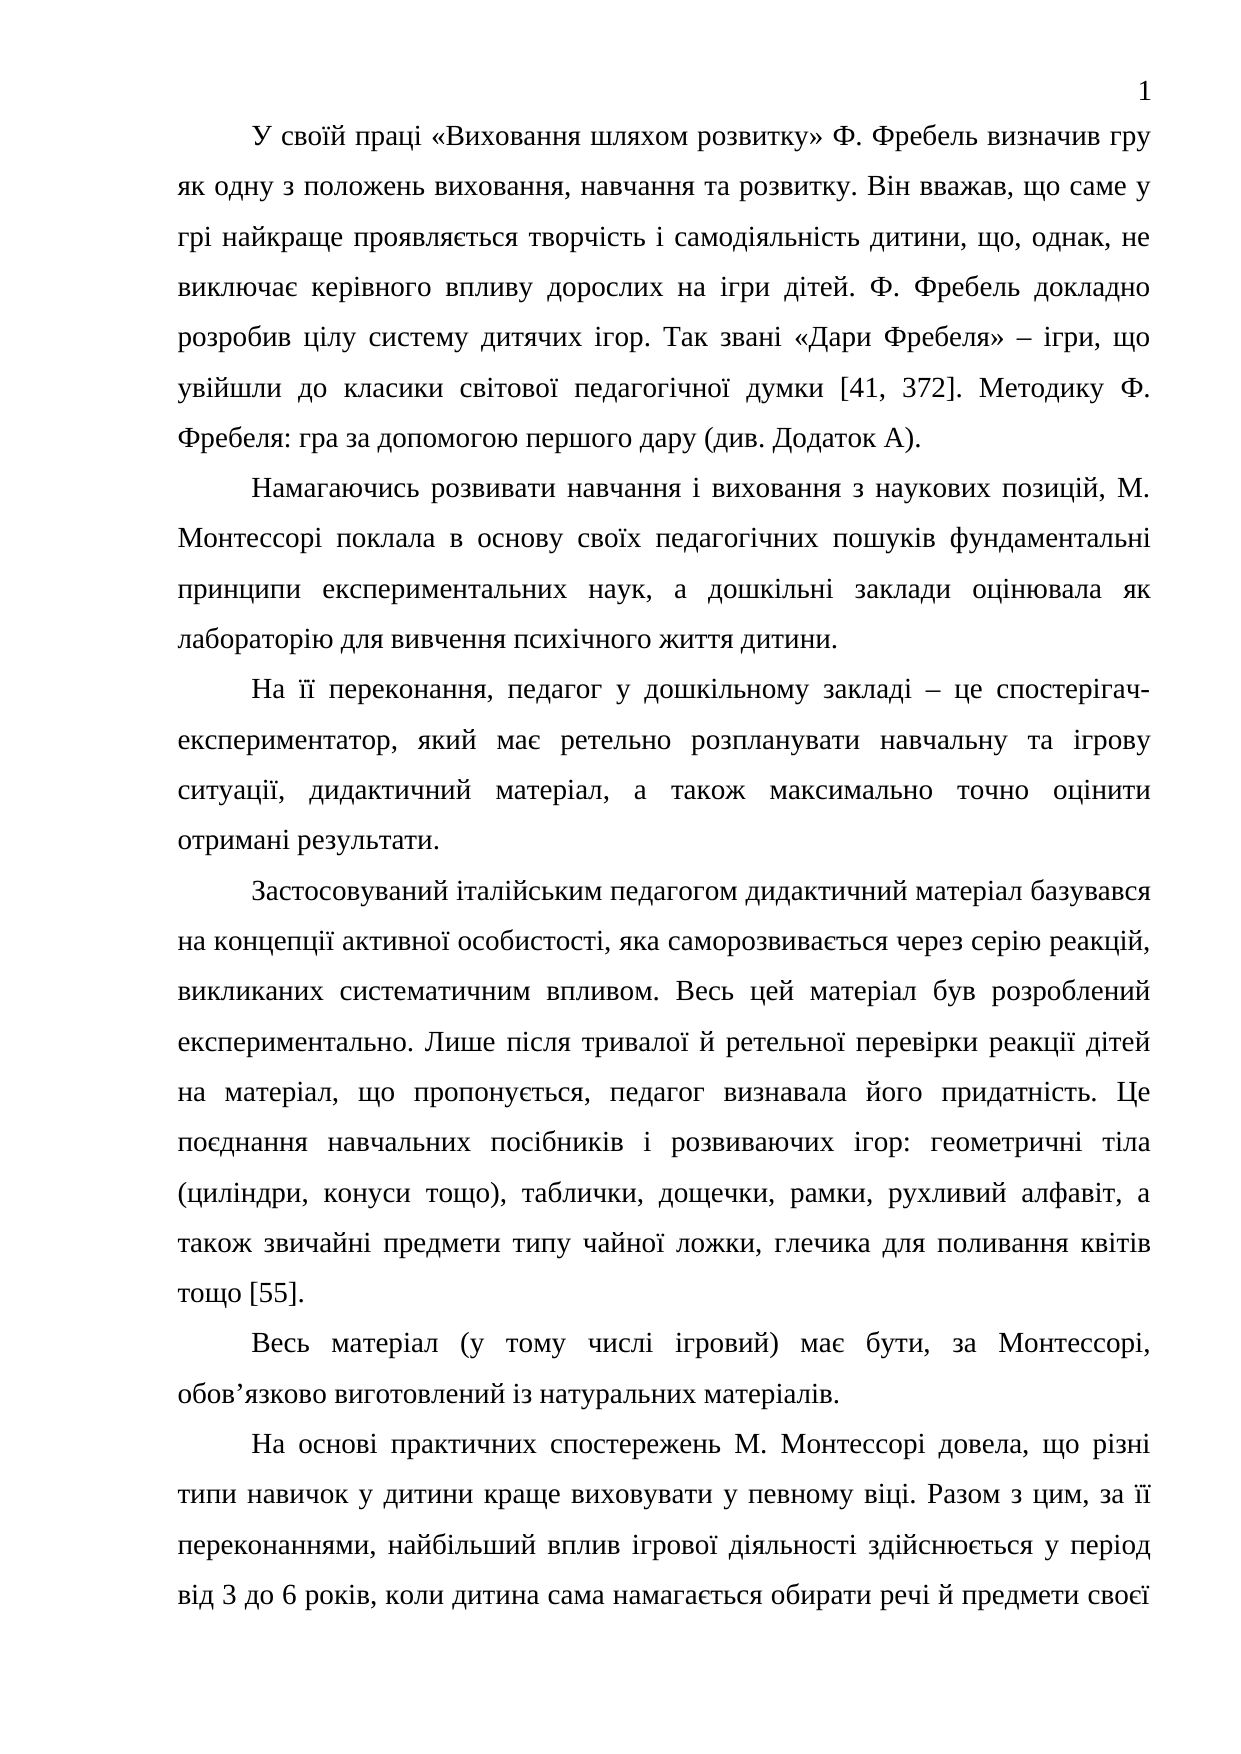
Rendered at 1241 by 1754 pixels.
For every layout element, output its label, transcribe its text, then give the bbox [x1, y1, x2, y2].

text Весь матеріал (у тому числі ігровий) має бути, за Монтессорі, обов’язково виготовлений із натуральних матеріалів. [177, 1326, 1152, 1409]
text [177, 1426, 1152, 1611]
text У своїй праці «Виховання шляхом розвитку» Ф. Фребель визначив гру як одну з положень виховання, навчання та розвитку. Він вважав, що саме у грі найкраще проявляється творчість і самодіяльність дитини, що, однак, не виключає керівного впливу дорослих на ігри дітей. Ф. Фребель докладно розробив цілу систему дитячих ігор. Так звані «Дари Фребеля» – ігри, що увійшли до класики світової педагогічної думки [41, 372]. Методику Ф. Фребеля: гра за допомогою першого дару (див. Додаток А). [177, 118, 1152, 453]
text Намагаючись розвивати навчання і виховання з наукових позицій, М. Монтессорі поклала в основу своїх педагогічних пошуків фундаментальні принципи експериментальних наук, а дошкільні заклади оцінювала як лабораторію для вивчення психічного життя дитини. [177, 470, 1152, 655]
text На її переконання, педагог у дошкільному закладі – це спостерігач-експериментатор, який має ретельно розпланувати навчальну та ігрову ситуації, дидактичний матеріал, а також максимально точно оцінити отримані результати. [177, 672, 1152, 856]
text Застосовуваний італійським педагогом дидактичний матеріал базувався на концепції активної особистості, яка саморозвивається через серію реакцій, викликаних систематичним впливом. Весь цей матеріал був розроблений експериментально. Лише після тривалої й ретельної перевірки реакції дітей на матеріал, що пропонується, педагог визнавала його придатність. Це поєднання навчальних посібників і розвиваючих ігор: геометричні тіла (циліндри, конуси тощо), таблички, дощечки, рамки, рухливий алфавіт, а також звичайні предмети типу чайної ложки, глечика для поливання квітів тощо [55]. [177, 873, 1152, 1309]
